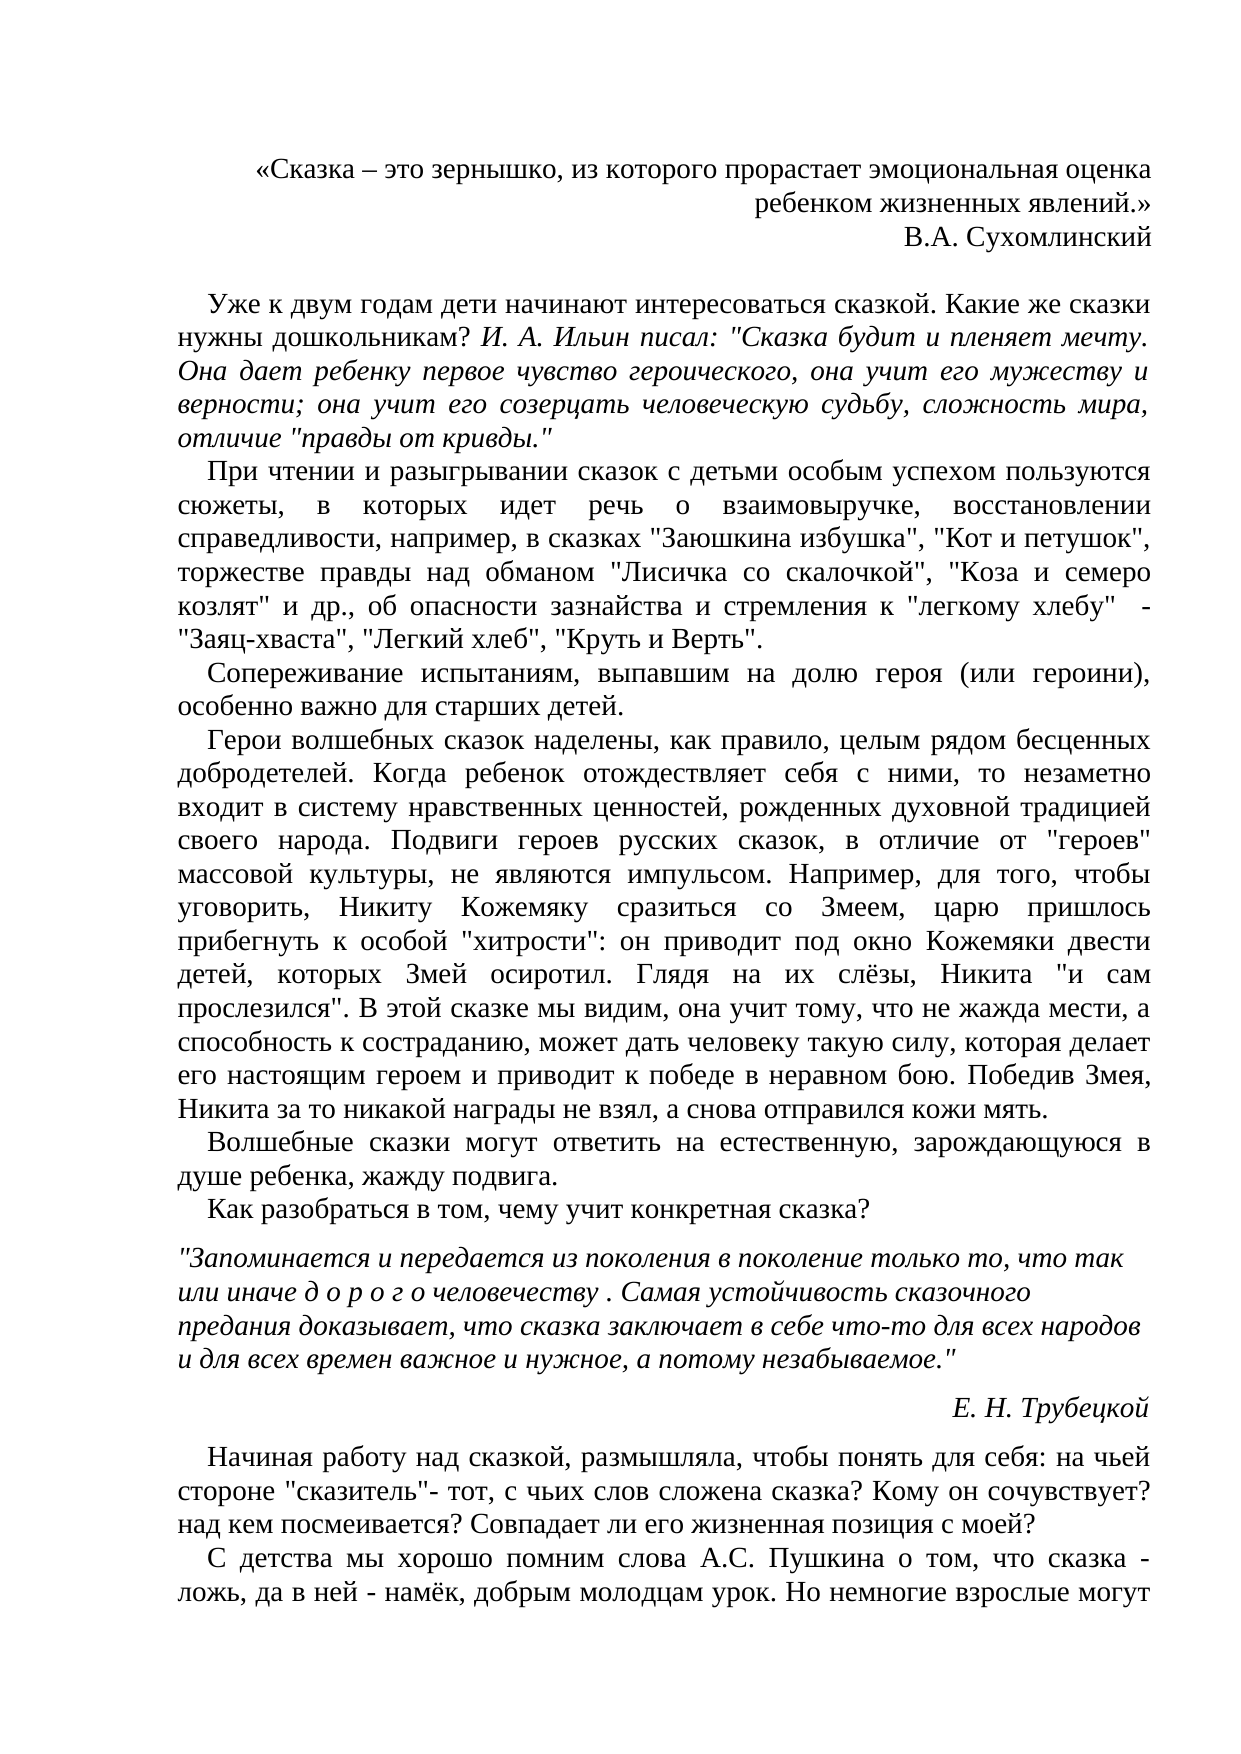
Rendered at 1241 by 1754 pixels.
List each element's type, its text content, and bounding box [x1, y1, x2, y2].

text Как разобраться в том, чему учит конкретная сказка? [177, 1191, 1152, 1225]
text Волшебные сказки могут ответить на естественную, зарождающуюся в душе ребенка, жажду подвига. [177, 1124, 1152, 1191]
text В.А. Сухомлинский [177, 219, 1152, 252]
text Уже к двум годам дети начинают интересоваться сказкой. Какие же сказки нужны дошкольникам? И. А. Ильин писал: "Сказка будит и пленяет мечту. Она дает ребенку первое чувство героического, она учит его мужеству и верности; она учит его созерцать человеческую судьбу, сложность мира, отличие "правды от кривды." [177, 286, 1152, 453]
text Герои волшебных сказок наделены, как правило, целым рядом бесценных добродетелей. Когда ребенок отождествляет себя с ними, то незаметно входит в систему нравственных ценностей, рожденных духовной традицией своего народа. Подвиги героев русских сказок, в отличие от "героев" массовой культуры, не являются импульсом. Например, для того, чтобы уговорить, Никиту Кожемяку сразиться со Змеем, царю пришлось прибегнуть к особой "хитрости": он приводит под окно Кожемяки двести детей, которых Змей осиротил. Глядя на их слёзы, Никита "и сам прослезился". В этой сказке мы видим, она учит тому, что не жажда мести, а способность к состраданию, может дать человеку такую силу, которая делает его настоящим героем и приводит к победе в неравном бою. Победив Змея, Никита за то никакой награды не взял, а снова отправился кожи мять. [177, 722, 1152, 1124]
text «Сказка – это зернышко, из которого прорастает эмоциональная оценка ребенком жизненных явлений.» [177, 152, 1152, 219]
text Сопереживание испытаниям, выпавшим на долю героя (или героини), особенно важно для старших детей. [177, 655, 1152, 722]
text Начиная работу над сказкой, размышляла, чтобы понять для себя: на чьей стороне "сказитель"- тот, с чьих слов сложена сказка? Кому он сочувствует? над кем посмеивается? Совпадает ли его жизненная позиция с моей? [177, 1439, 1152, 1540]
text Е. Н. Трубецкой [177, 1390, 1152, 1424]
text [177, 1540, 1152, 1607]
text "Запоминается и передается из поколения в поколение только то, что так или иначе д о р о г о человечеству . Самая устойчивость сказочного предания доказывает, что сказка заключает в себе что-то для всех народов и для всех времен важное и нужное, а потому незабываемое." [177, 1241, 1152, 1375]
text При чтении и разыгрывании сказок с детьми особым успехом пользуются сюжеты, в которых идет речь о взаимовыручке, восстановлении справедливости, например, в сказках "Заюшкина избушка", "Кот и петушок", торжестве правды над обманом "Лисичка со скалочкой", "Коза и семеро козлят" и др., об опасности зазнайства и стремления к "легкому хлебу" - "Заяц-хваста", "Легкий хлеб", "Круть и Верть". [177, 453, 1152, 655]
